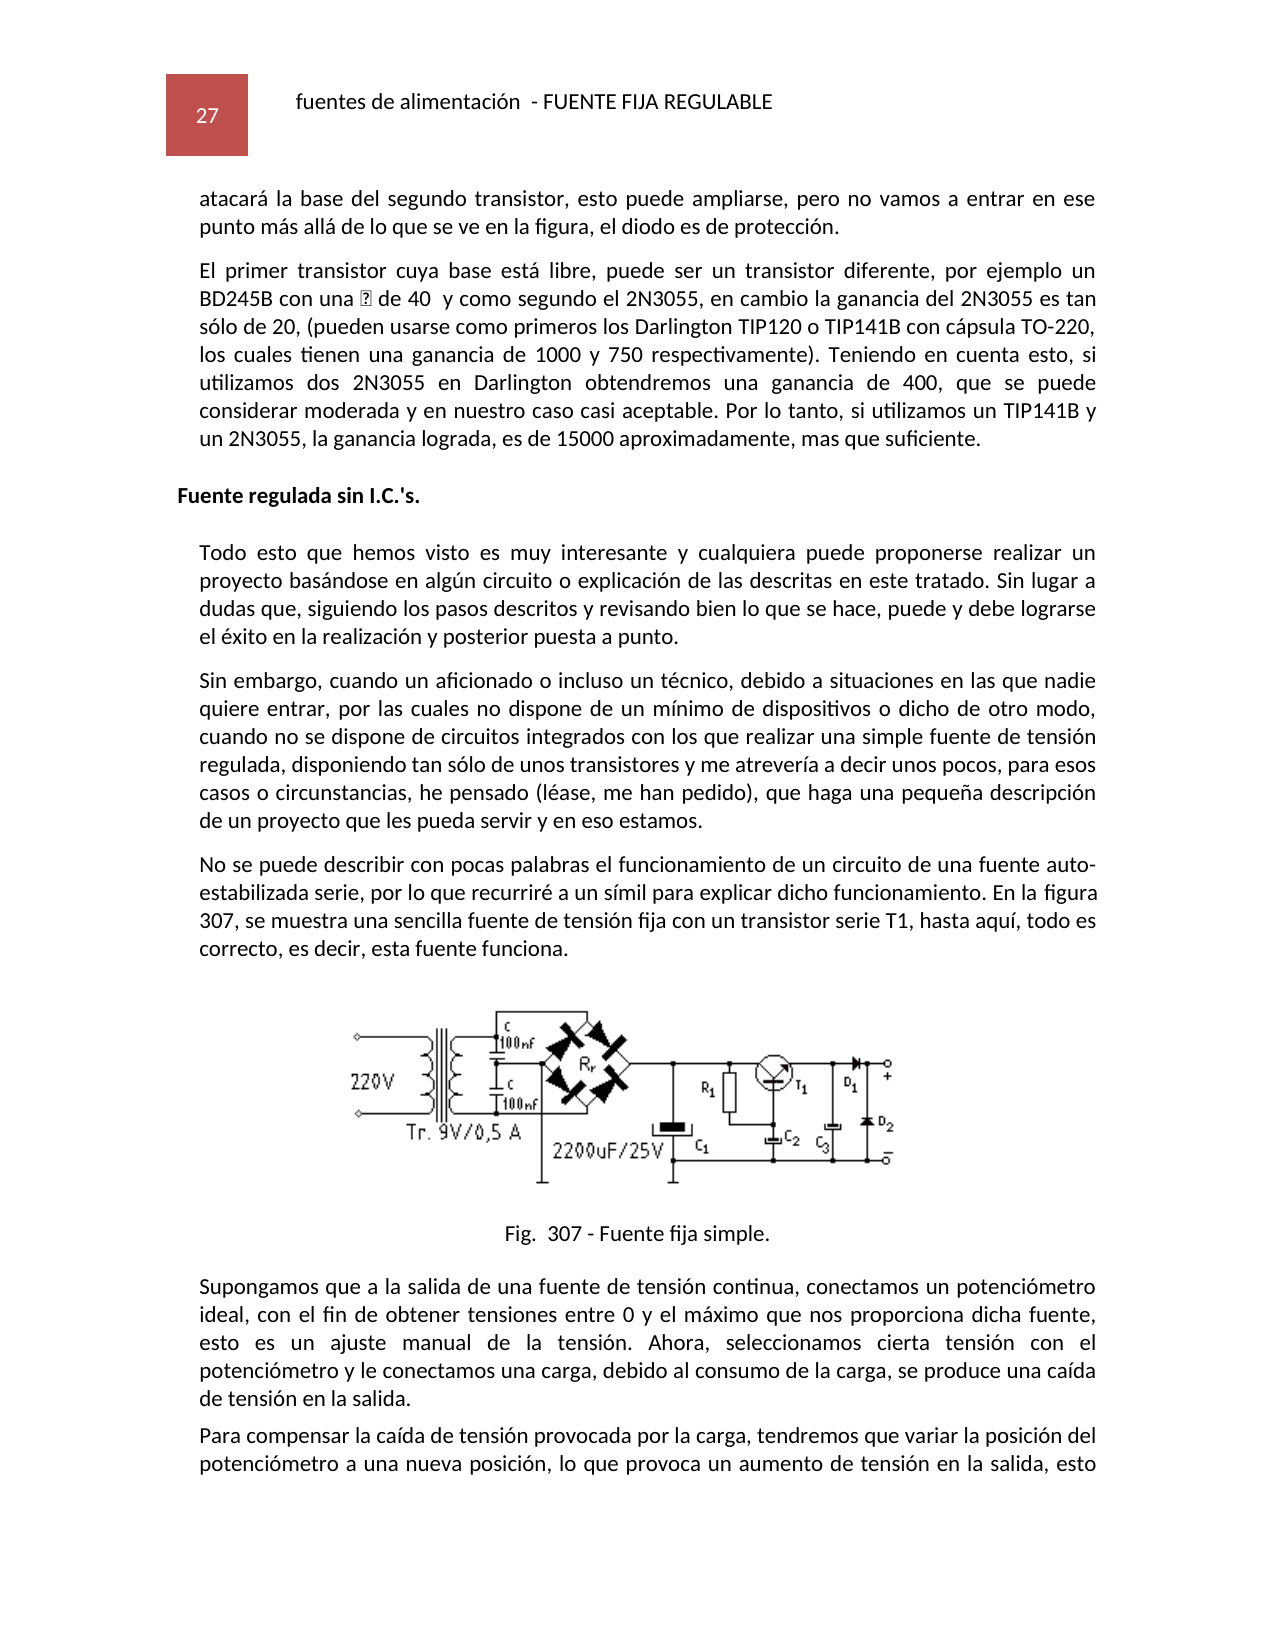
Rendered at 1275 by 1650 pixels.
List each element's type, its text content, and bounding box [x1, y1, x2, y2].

subtitle Fuente regulada sin I.C.'s. [177, 481, 1098, 509]
text El primer transistor cuya base está libre, puede ser un transistor diferente, por ejemplo un BD245B con una  de 40 y como segundo el 2N3055, en cambio la ganancia del 2N3055 es tan sólo de 20, (pueden usarse como primeros los Darlington TIP120 o TIP141B con cápsula TO-220, los cuales tienen una ganancia de 1000 y 750 respectivamente). Teniendo en cuenta esto, si utilizamos dos 2N3055 en Darlington obtendremos una ganancia de 400, que se puede considerar moderada y en nuestro caso casi aceptable. Por lo tanto, si utilizamos un TIP141B y un 2N3055, la ganancia lograda, es de 15000 aproximadamente, mas que suficiente. [199, 256, 1098, 452]
text Todo esto que hemos visto es muy interesante y cualquiera puede proponerse realizar un proyecto basándose en algún circuito o explicación de las descritas en este tratado. Sin lugar a dudas que, siguiendo los pasos descritos y revisando bien lo que se hace, puede y debe lograrse el éxito en la realización y posterior puesta a punto. [199, 538, 1098, 651]
text No se puede describir con pocas palabras el funcionamiento de un circuito de una fuente auto-estabilizada serie, por lo que recurriré a un símil para explicar dicho funcionamiento. En la figura 307, se muestra una sencilla fuente de tensión fija con un transistor serie T1, hasta aquí, todo es correcto, es decir, esta fuente funciona. [199, 850, 1098, 962]
text Sin embargo, cuando un aficionado o incluso un técnico, debido a situaciones en las que nadie quiere entrar, por las cuales no dispone de un mínimo de dispositivos o dicho de otro modo, cuando no se dispone de circuitos integrados con los que realizar una simple fuente de tensión regulada, disponiendo tan sólo de unos transistores y me atrevería a decir unos pocos, para esos casos o circunstancias, he pensado (léase, me han pedido), que haga una pequeña descripción de un proyecto que les pueda servir y en eso estamos. [199, 666, 1098, 834]
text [199, 1421, 1098, 1477]
picture [341, 991, 934, 1215]
text Supongamos que a la salida de una fuente de tensión continua, conectamos un potenciómetro ideal, con el fin de obtener tensiones entre 0 y el máximo que nos proporciona dicha fuente, esto es un ajuste manual de la tensión. Ahora, seleccionamos cierta tensión con el potenciómetro y le conectamos una carga, debido al consumo de la carga, se produce una caída de tensión en la salida. [199, 1272, 1098, 1412]
